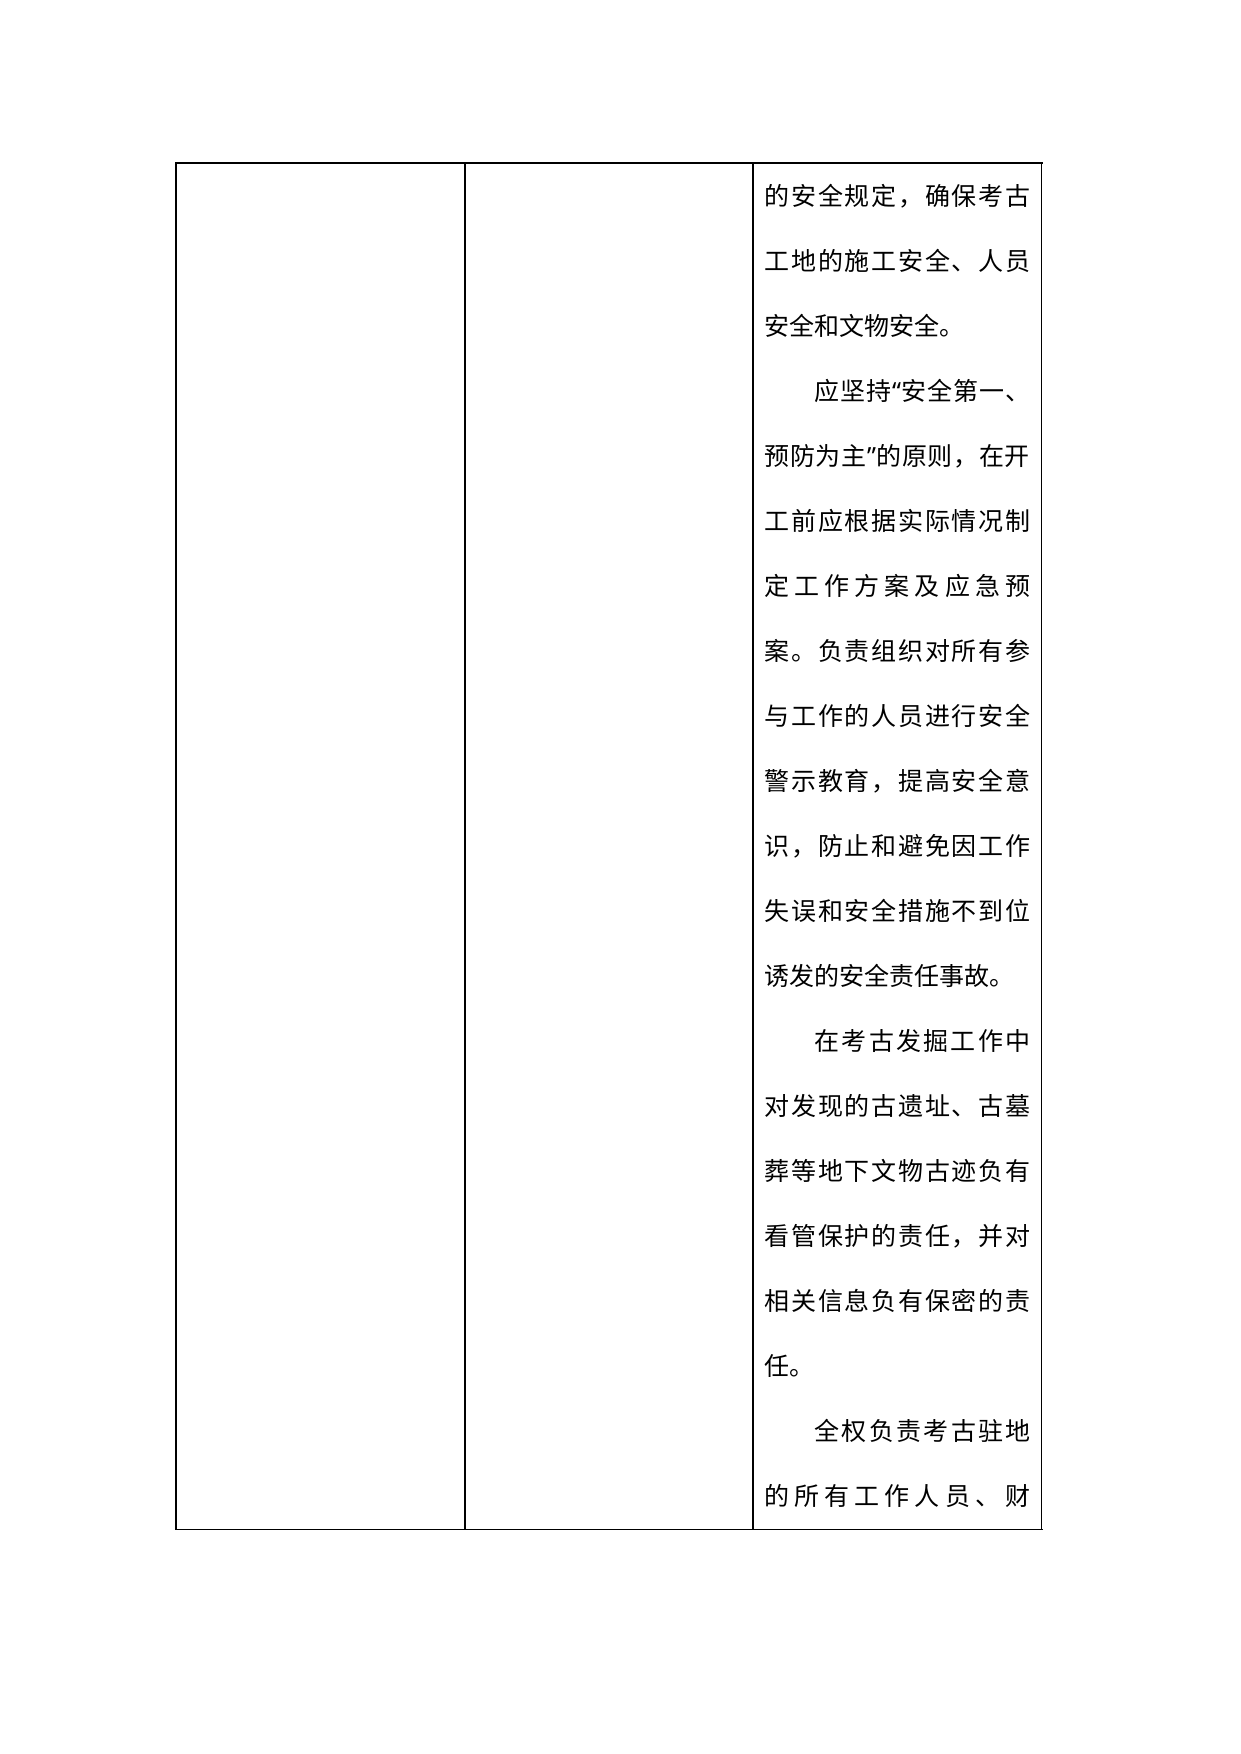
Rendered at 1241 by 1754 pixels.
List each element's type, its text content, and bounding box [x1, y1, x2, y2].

table_cell 1 [177, 164, 464, 1528]
table_cell [466, 164, 752, 1528]
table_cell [754, 164, 1041, 1528]
